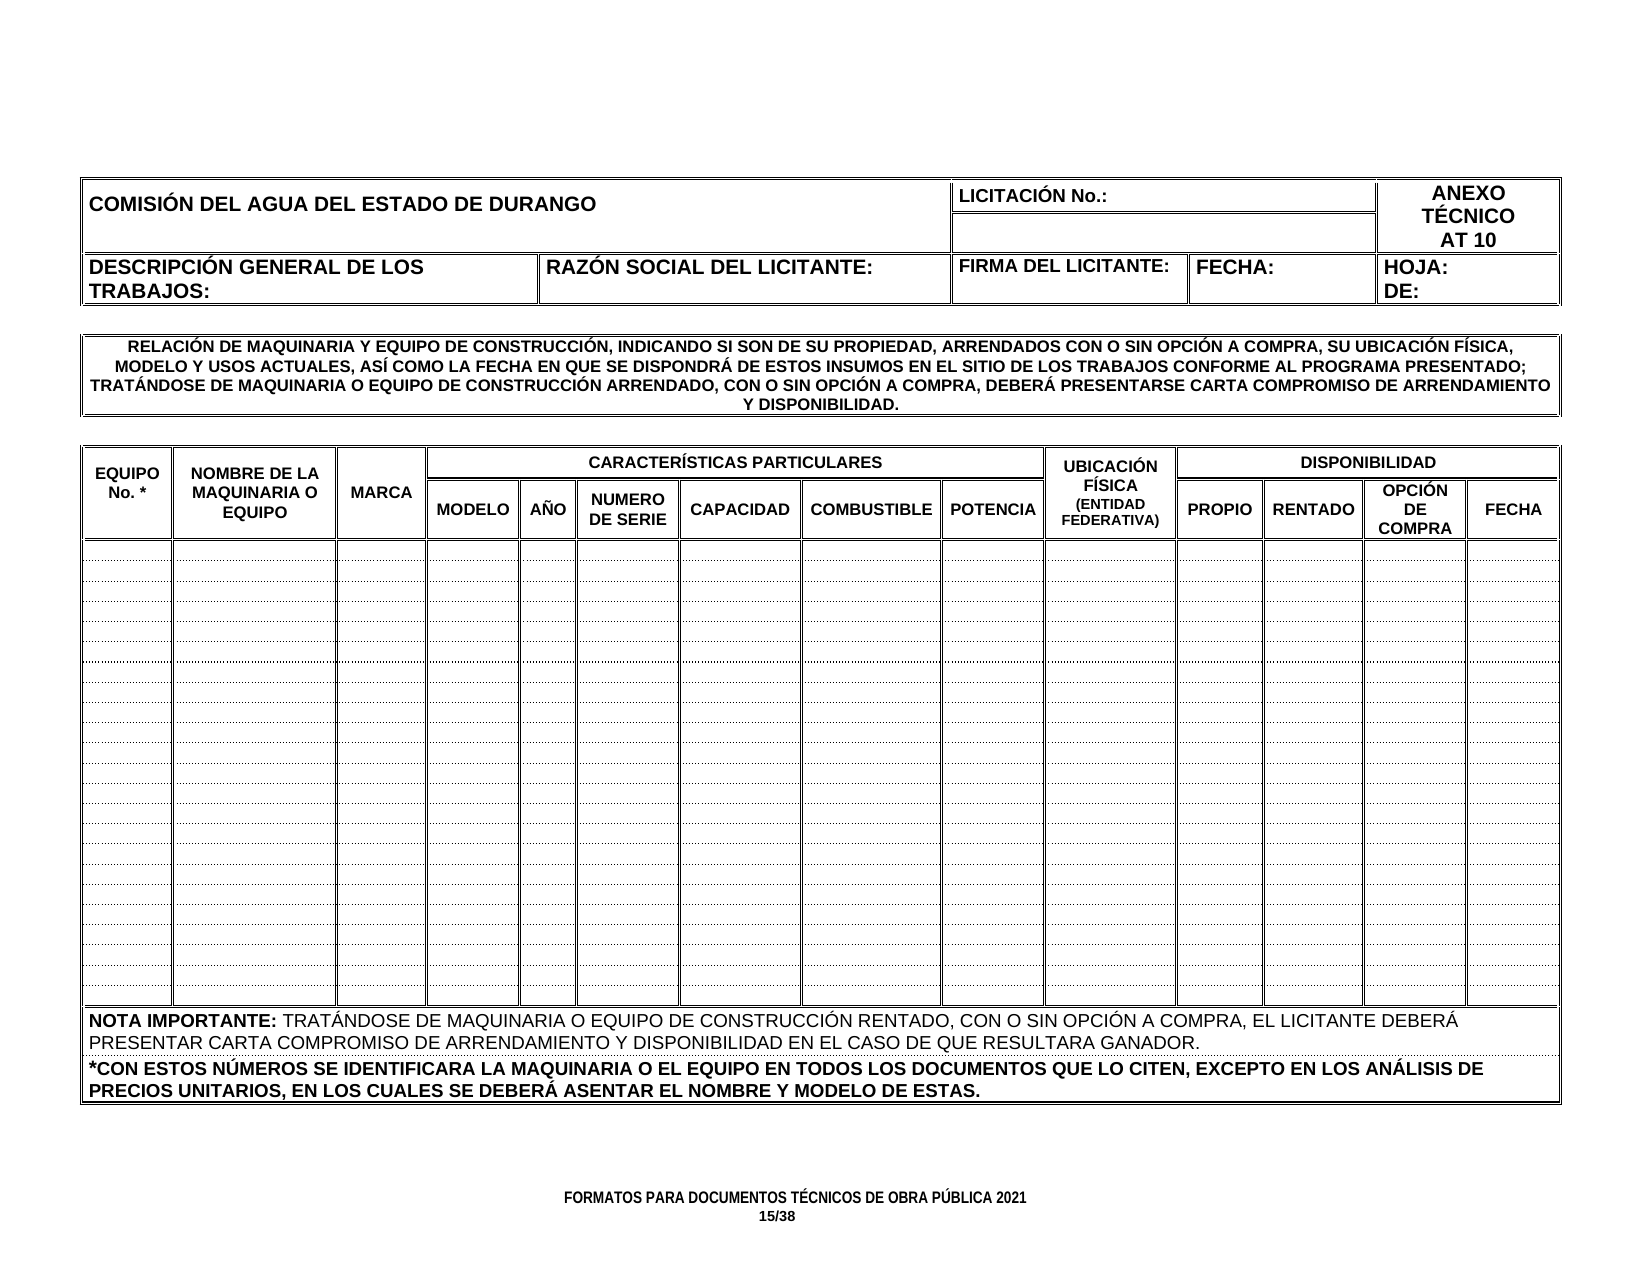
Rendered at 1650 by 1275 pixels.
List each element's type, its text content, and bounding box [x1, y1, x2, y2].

table_cell [1046, 601, 1175, 621]
table_cell [943, 601, 1043, 621]
table_cell [81, 303, 1561, 334]
table_cell [803, 864, 940, 884]
table_cell [1046, 944, 1175, 964]
table_cell [943, 924, 1043, 944]
table_cell [943, 762, 1043, 783]
table_cell [803, 924, 940, 944]
table_cell [803, 581, 940, 601]
table_cell [521, 843, 575, 863]
table_cell [803, 783, 940, 803]
table_cell EQUIPO No. * [83, 446, 171, 538]
table_cell [81, 538, 173, 560]
table_cell [83, 924, 171, 944]
table_cell [578, 944, 678, 964]
table_cell [1468, 843, 1559, 863]
table_cell [1365, 581, 1465, 601]
table_cell [1046, 985, 1175, 1005]
table_cell [803, 621, 940, 641]
table_header LICITACIÓN No.: [951, 180, 1376, 211]
table_cell [174, 843, 335, 863]
table_cell [1046, 722, 1175, 742]
table_cell MODELO [428, 481, 518, 538]
table_cell [1046, 823, 1175, 843]
table_cell [174, 682, 335, 702]
table_cell [1467, 538, 1561, 560]
table_cell [1178, 985, 1262, 1005]
table_cell [338, 985, 425, 1005]
table_cell [1265, 702, 1362, 722]
table_cell [338, 803, 425, 823]
table_cell [1468, 560, 1559, 581]
table_cell [943, 803, 1043, 823]
table_cell UBICACIÓN FÍSICA (ENTIDAD FEDERATIVA) [1046, 448, 1175, 538]
table_cell PROPIO [1178, 481, 1262, 538]
table_header ANEXO TÉCNICO AT 10 [1376, 180, 1559, 252]
table_cell POTENCIA [943, 481, 1043, 538]
table_cell [1046, 803, 1175, 823]
table_cell [943, 621, 1043, 641]
table_cell [338, 924, 425, 944]
table_cell [1365, 541, 1465, 560]
table_cell [1046, 904, 1175, 924]
table_cell [174, 722, 335, 742]
table_cell [1178, 864, 1262, 884]
table_cell [1365, 884, 1465, 904]
table_cell [953, 214, 1375, 252]
table_cell DESCRIPCIÓN GENERAL DE LOS TRABAJOS: [81, 252, 538, 303]
table_cell [1265, 722, 1362, 742]
table_cell [338, 722, 425, 742]
table_cell [83, 581, 171, 601]
table_cell [174, 803, 335, 823]
table_cell [1046, 884, 1175, 904]
table_cell [83, 742, 171, 762]
table_cell [943, 661, 1043, 682]
table_cell [83, 722, 171, 742]
table_cell [1046, 661, 1175, 682]
table_cell [943, 944, 1043, 964]
table_cell [1178, 924, 1262, 944]
table_cell [428, 560, 518, 581]
table_cell [174, 641, 335, 661]
table_cell [1365, 621, 1465, 641]
table_cell [1365, 904, 1465, 924]
table_cell [428, 702, 518, 722]
table_cell [578, 884, 678, 904]
table_cell [338, 904, 425, 924]
table_cell [83, 843, 171, 863]
table_cell [1265, 803, 1362, 823]
table_cell [1178, 762, 1262, 783]
table_cell [1178, 843, 1262, 863]
table_cell [521, 560, 575, 581]
table_cell [943, 722, 1043, 742]
table_cell [1046, 621, 1175, 641]
table_cell [1265, 581, 1362, 601]
table_cell [681, 560, 800, 581]
table_cell [1365, 924, 1465, 944]
table_cell [428, 944, 518, 964]
table_cell [1365, 661, 1465, 682]
table_cell [681, 661, 800, 682]
table_cell [1365, 641, 1465, 661]
table_cell [1265, 601, 1362, 621]
table_cell [338, 641, 425, 661]
table_cell [803, 803, 940, 823]
table_cell OPCIÓN DE COMPRA [1365, 481, 1465, 538]
table_cell [1365, 560, 1465, 581]
table_cell [681, 702, 800, 722]
table_cell [578, 621, 678, 641]
table_cell [174, 944, 335, 964]
table_cell [521, 823, 575, 843]
table_cell [83, 985, 171, 1005]
table_cell [578, 904, 678, 924]
table_cell NUMERO DE SERIE [578, 481, 678, 538]
table_cell [338, 581, 425, 601]
table_cell [428, 581, 518, 601]
table_cell [1365, 965, 1465, 985]
table_cell [1365, 985, 1465, 1005]
table_cell [1365, 682, 1465, 702]
table_cell [1046, 702, 1175, 722]
table_cell [943, 864, 1043, 884]
table_cell [1265, 884, 1362, 904]
table_cell AÑO [521, 481, 575, 538]
table_cell [1468, 904, 1559, 924]
table_cell [338, 944, 425, 964]
table_cell [803, 843, 940, 863]
table_cell [1365, 944, 1465, 964]
table_cell [1265, 924, 1362, 944]
table_cell [1178, 803, 1262, 823]
table_cell [578, 762, 678, 783]
table_cell [1468, 823, 1559, 843]
table_cell [521, 702, 575, 722]
table_cell [578, 985, 678, 1005]
table_cell [338, 661, 425, 682]
table_cell [1468, 965, 1559, 985]
table_cell [943, 641, 1043, 661]
table_cell [428, 864, 518, 884]
table_cell [578, 581, 678, 601]
table_cell [1265, 641, 1362, 661]
table_cell [578, 702, 678, 722]
table_cell [1365, 864, 1465, 884]
table_cell [428, 682, 518, 702]
table_cell [521, 601, 575, 621]
table_cell [521, 742, 575, 762]
table_cell [174, 985, 335, 1005]
table_cell [83, 783, 171, 803]
table_cell [174, 601, 335, 621]
table_cell NOTA IMPORTANTE: TRATÁNDOSE DE MAQUINARIA O EQUIPO DE CONSTRUCCIÓN RENTADO, CON O SIN OPCIÓN A COMPRA, EL LICITANTE DEBERÁ PRESENTAR CARTA COMPROMISO DE ARRENDAMIENTO Y DISPONIBILIDAD EN EL CASO DE QUE RESULTARA GANADOR. [81, 1005, 1561, 1055]
table_cell [1265, 762, 1362, 783]
table_cell [1468, 783, 1559, 803]
table_cell [83, 944, 171, 964]
table_cell [681, 843, 800, 863]
table_cell [428, 742, 518, 762]
table_cell [1365, 823, 1465, 843]
table_cell [1265, 783, 1362, 803]
table_cell [1365, 783, 1465, 803]
table_cell [428, 884, 518, 904]
table_cell [578, 843, 678, 863]
table_cell [1178, 944, 1262, 964]
table_cell [578, 601, 678, 621]
table_cell [521, 621, 575, 641]
table_cell [1046, 843, 1175, 863]
table_cell [943, 702, 1043, 722]
table_cell [803, 904, 940, 924]
table_cell [803, 884, 940, 904]
table_cell NOMBRE DE LA MAQUINARIA O EQUIPO [174, 448, 335, 538]
table_cell [681, 581, 800, 601]
table_cell [943, 560, 1043, 581]
table_cell [1265, 843, 1362, 863]
table_cell [1365, 722, 1465, 742]
table_cell [578, 783, 678, 803]
table_cell [1178, 601, 1262, 621]
table_cell [1468, 944, 1559, 964]
table_cell [338, 682, 425, 702]
table_cell [1265, 742, 1362, 762]
table_cell [174, 581, 335, 601]
table_cell [1365, 742, 1465, 762]
table_cell [428, 924, 518, 944]
table_cell [521, 682, 575, 702]
table_cell [338, 560, 425, 581]
table_cell [521, 944, 575, 964]
table_cell [1046, 641, 1175, 661]
table_cell [578, 641, 678, 661]
table_cell [83, 641, 171, 661]
table_cell [578, 864, 678, 884]
table_cell [681, 722, 800, 742]
table_cell [1468, 762, 1559, 783]
table_cell [1046, 742, 1175, 762]
table_cell [1046, 965, 1175, 985]
table_cell [1178, 965, 1262, 985]
table_cell HOJA: DE: [1376, 252, 1561, 303]
table_cell [803, 965, 940, 985]
table_cell COMBUSTIBLE [803, 481, 940, 538]
table_cell [428, 621, 518, 641]
table_cell [1178, 661, 1262, 682]
table_cell [174, 884, 335, 904]
table_cell FIRMA DEL LICITANTE: [953, 255, 1187, 303]
table_cell [1468, 924, 1559, 944]
table_cell [1468, 864, 1559, 884]
table_cell [1468, 601, 1559, 621]
table_cell [1468, 641, 1559, 661]
table_cell [521, 904, 575, 924]
table_cell [1046, 924, 1175, 944]
table_cell [803, 682, 940, 702]
table_cell [1178, 581, 1262, 601]
table_cell [1178, 702, 1262, 722]
table_cell FECHA: [1190, 255, 1375, 303]
table_cell [428, 641, 518, 661]
table_cell [578, 661, 678, 682]
table_cell [521, 985, 575, 1005]
table_cell [1265, 965, 1362, 985]
table_cell [1046, 762, 1175, 783]
table_cell [174, 560, 335, 581]
table_cell [1178, 783, 1262, 803]
table_cell [1178, 641, 1262, 661]
table_cell [174, 924, 335, 944]
table_cell [681, 783, 800, 803]
table_cell [1468, 722, 1559, 742]
table_cell [803, 722, 940, 742]
table_cell [681, 823, 800, 843]
table_cell [1265, 560, 1362, 581]
table_cell [681, 742, 800, 762]
table_cell [428, 904, 518, 924]
table_cell DISPONIBILIDAD [1178, 445, 1561, 477]
table_cell [174, 823, 335, 843]
table_cell [521, 924, 575, 944]
table_cell [428, 783, 518, 803]
table_cell [521, 884, 575, 904]
table_cell [803, 762, 940, 783]
table_cell [81, 414, 1561, 445]
table_cell [428, 722, 518, 742]
table_cell [803, 641, 940, 661]
table_cell [83, 864, 171, 884]
table_cell [681, 621, 800, 641]
table_cell [681, 944, 800, 964]
table_cell [83, 682, 171, 702]
table_cell [521, 965, 575, 985]
table_cell [1468, 884, 1559, 904]
table_cell [681, 803, 800, 823]
table_cell RELACIÓN DE MAQUINARIA Y EQUIPO DE CONSTRUCCIÓN, INDICANDO SI SON DE SU PROPIEDAD, ARRENDADOS CON O SIN OPCIÓN A COMPRA, SU UBICACIÓN FÍSICA, MODELO Y USOS ACTUALES, ASÍ COMO LA FECHA EN QUE SE DISPONDRÁ DE ESTOS INSUMOS EN EL SITIO DE LOS TRABAJOS CONFORME AL PROGRAMA PRESENTADO; TRATÁNDOSE DE MAQUINARIA O EQUIPO DE CONSTRUCCIÓN ARRENDADO, CON O SIN OPCIÓN A COMPRA, DEBERÁ PRESENTARSE CARTA COMPROMISO DE ARRENDAMIENTO Y DISPONIBILIDAD. [81, 334, 1561, 414]
table_cell [1178, 621, 1262, 641]
table_cell [1178, 904, 1262, 924]
table_cell [174, 702, 335, 722]
table_cell [943, 843, 1043, 863]
table_cell CAPACIDAD [681, 481, 800, 538]
table_cell [174, 904, 335, 924]
table_cell [578, 803, 678, 823]
table_cell [174, 621, 335, 641]
table_cell MARCA [338, 448, 425, 538]
table_cell [338, 541, 425, 560]
table_cell [83, 702, 171, 722]
table_cell [1468, 581, 1559, 601]
table_cell CARACTERÍSTICAS PARTICULARES [428, 448, 1043, 477]
table_cell [943, 541, 1043, 560]
table_cell [521, 803, 575, 823]
table_cell [681, 682, 800, 702]
table_cell [1265, 985, 1362, 1005]
table_cell [428, 762, 518, 783]
table_cell [338, 742, 425, 762]
table_cell [521, 722, 575, 742]
table_cell [1468, 803, 1559, 823]
table_cell [803, 661, 940, 682]
table_cell [83, 762, 171, 783]
table_header COMISIÓN DEL AGUA DEL ESTADO DE DURANGO [83, 180, 951, 252]
table_cell [1046, 783, 1175, 803]
table_cell [1046, 682, 1175, 702]
table_cell [428, 661, 518, 682]
table_cell [803, 944, 940, 964]
table_cell [1265, 541, 1362, 560]
table_cell [174, 783, 335, 803]
table_cell [1178, 541, 1262, 560]
table_cell [578, 742, 678, 762]
table_cell [943, 783, 1043, 803]
table_cell RAZÓN SOCIAL DEL LICITANTE: [540, 255, 950, 303]
table_cell [174, 742, 335, 762]
table_cell [428, 541, 518, 560]
table_cell [174, 965, 335, 985]
table_cell [1365, 762, 1465, 783]
table_cell [1265, 682, 1362, 702]
table_cell [681, 904, 800, 924]
table_cell [1468, 742, 1559, 762]
table_cell [681, 985, 800, 1005]
table_cell [1178, 722, 1262, 742]
table_cell [521, 783, 575, 803]
table_cell [1365, 803, 1465, 823]
table_cell [943, 823, 1043, 843]
table_cell [83, 904, 171, 924]
table_cell [1365, 601, 1465, 621]
table_cell [1046, 581, 1175, 601]
table_cell [943, 904, 1043, 924]
table_cell [578, 965, 678, 985]
table_cell [578, 682, 678, 702]
table_cell [578, 541, 678, 560]
table_cell FECHA [1468, 477, 1559, 538]
table_cell [681, 965, 800, 985]
table_cell [83, 823, 171, 843]
table_cell [1178, 884, 1262, 904]
table_cell [943, 965, 1043, 985]
table_cell *CON ESTOS NÚMEROS SE IDENTIFICARA LA MAQUINARIA O EL EQUIPO EN TODOS LOS DOCUMENTOS QUE LO CITEN, EXCEPTO EN LOS ANÁLISIS DE PRECIOS UNITARIOS, EN LOS CUALES SE DEBERÁ ASENTAR EL NOMBRE Y MODELO DE ESTAS. [83, 1055, 1559, 1101]
table_cell [943, 581, 1043, 601]
table_cell [1046, 864, 1175, 884]
table_cell [578, 924, 678, 944]
table_cell [803, 742, 940, 762]
table_cell [943, 682, 1043, 702]
table_cell [428, 601, 518, 621]
table_cell [803, 601, 940, 621]
table_cell [1468, 985, 1559, 1005]
table_cell [174, 541, 335, 560]
table_cell [1468, 682, 1559, 702]
table_cell [521, 541, 575, 560]
table_cell [338, 702, 425, 722]
table_cell [83, 803, 171, 823]
table_cell [803, 985, 940, 1005]
table_cell [943, 884, 1043, 904]
table_cell [1046, 541, 1175, 560]
table_cell [1178, 560, 1262, 581]
table_cell [1265, 944, 1362, 964]
table_cell [83, 621, 171, 641]
table_cell [803, 823, 940, 843]
table_cell [521, 581, 575, 601]
table_cell [174, 661, 335, 682]
table_cell [83, 661, 171, 682]
table_cell [338, 864, 425, 884]
table_cell [1468, 702, 1559, 722]
table_cell [943, 742, 1043, 762]
table_cell [83, 560, 171, 581]
table_cell [174, 864, 335, 884]
table_cell [681, 641, 800, 661]
table_cell [428, 823, 518, 843]
table_cell [428, 843, 518, 863]
table_cell [1265, 621, 1362, 641]
table_cell [1468, 621, 1559, 641]
table_cell [338, 843, 425, 863]
table_cell [338, 762, 425, 783]
table_cell [1046, 560, 1175, 581]
table_cell [338, 884, 425, 904]
table_cell [803, 702, 940, 722]
table_cell [943, 985, 1043, 1005]
table_cell [338, 783, 425, 803]
table_cell [803, 560, 940, 581]
table_cell [578, 823, 678, 843]
table_cell [1178, 742, 1262, 762]
table_cell [681, 601, 800, 621]
table_cell [521, 641, 575, 661]
table_cell [83, 965, 171, 985]
table_cell RENTADO [1265, 481, 1362, 538]
table_cell [1265, 864, 1362, 884]
table_cell [1265, 661, 1362, 682]
table_cell [338, 965, 425, 985]
table_cell [1468, 661, 1559, 682]
table_cell [681, 884, 800, 904]
table_cell [681, 864, 800, 884]
table_cell [338, 621, 425, 641]
table_cell [83, 884, 171, 904]
table_cell [1178, 682, 1262, 702]
table_cell [338, 823, 425, 843]
table_cell [428, 965, 518, 985]
table_cell [1265, 904, 1362, 924]
table_cell [521, 864, 575, 884]
table_cell [803, 541, 940, 560]
table_cell [1365, 702, 1465, 722]
table_cell [578, 560, 678, 581]
table_cell [83, 601, 171, 621]
table_cell [428, 803, 518, 823]
table_cell [428, 985, 518, 1005]
table_cell [1178, 823, 1262, 843]
table_cell [681, 924, 800, 944]
table_cell [1265, 823, 1362, 843]
table_cell [681, 541, 800, 560]
table_cell [578, 722, 678, 742]
table_cell [681, 762, 800, 783]
table_cell [338, 601, 425, 621]
table_cell [521, 661, 575, 682]
table_cell [1365, 843, 1465, 863]
table_cell [174, 762, 335, 783]
table_cell [521, 762, 575, 783]
